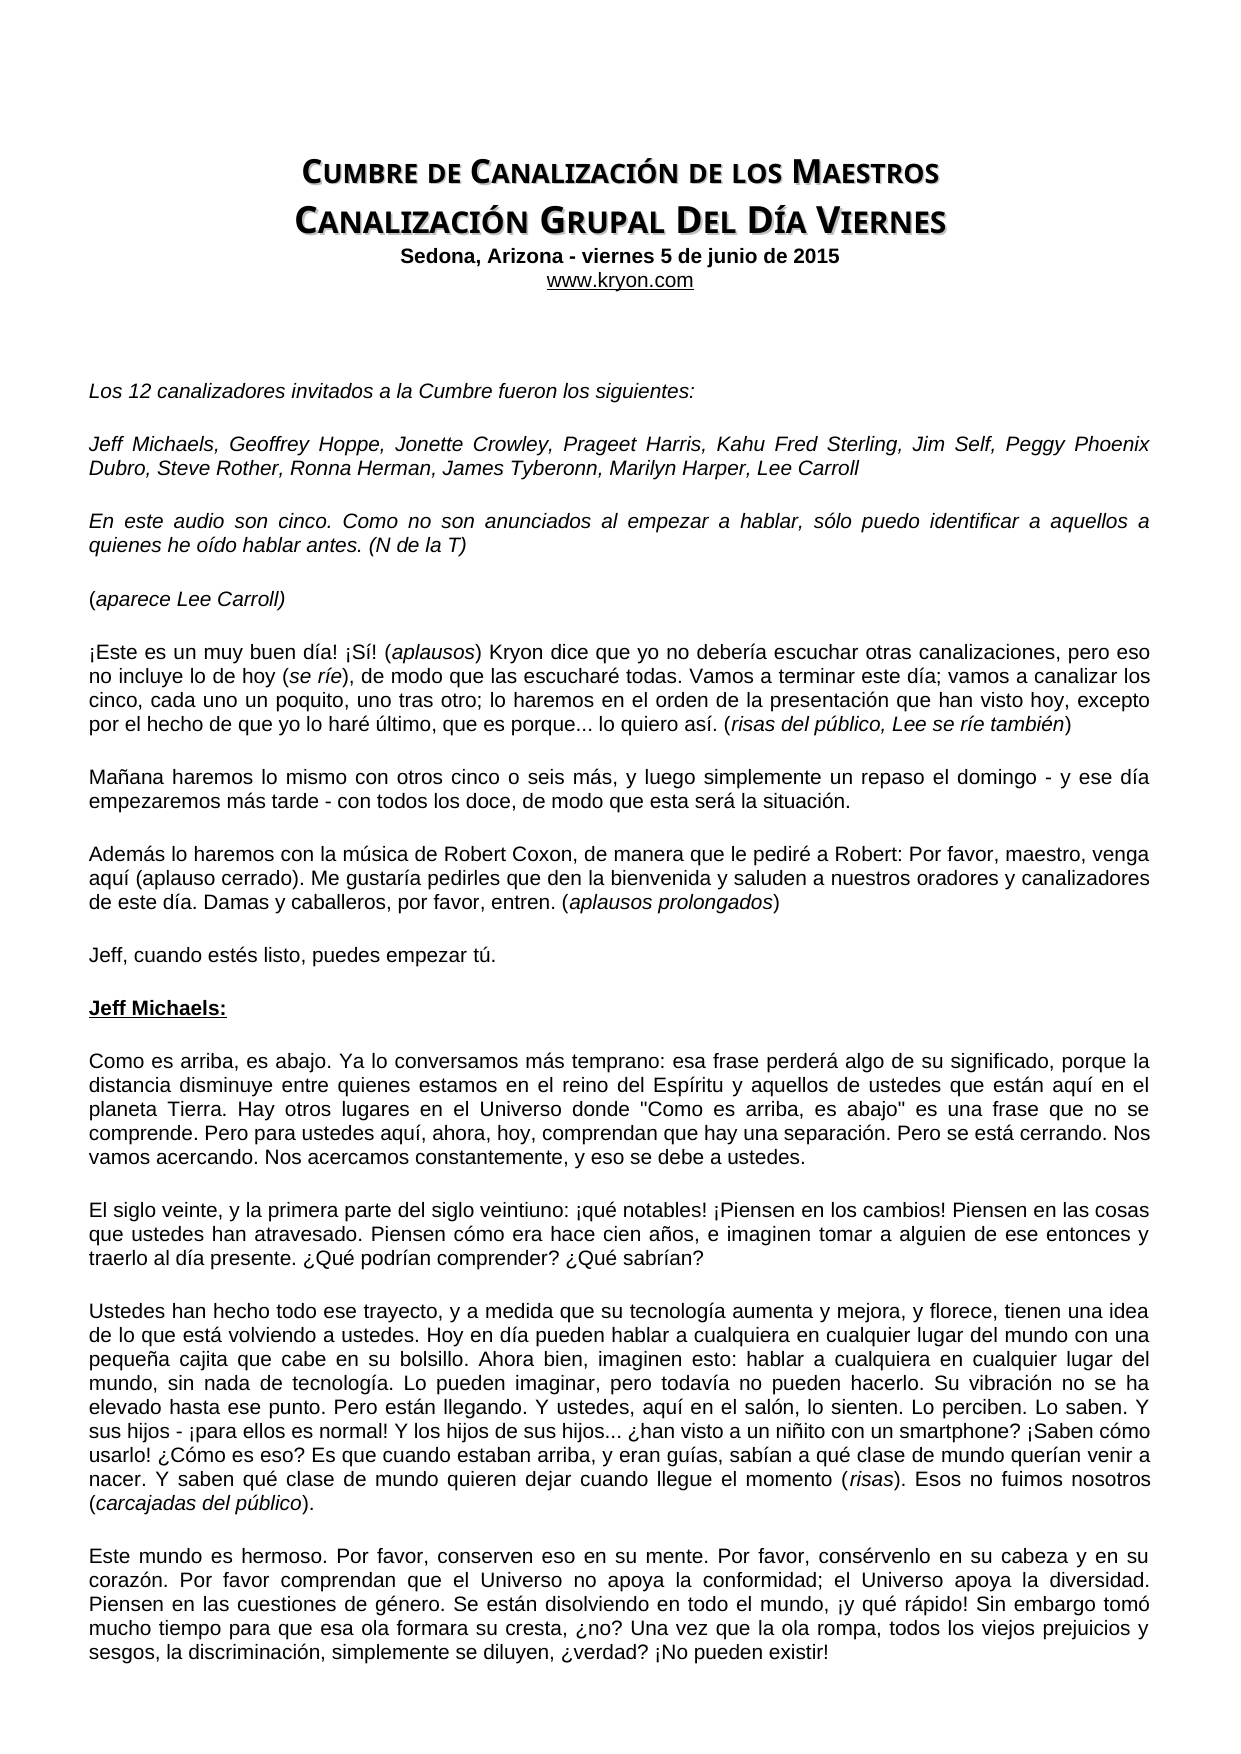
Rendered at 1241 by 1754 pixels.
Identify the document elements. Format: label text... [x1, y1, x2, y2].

text El siglo veinte, y la primera parte del siglo veintiuno: ¡qué notables! ¡Piensen en los cambios! Piensen en las cosas que ustedes han atravesado. Piensen cómo era hace cien años, e imaginen tomar a alguien de ese entonces y traerlo al día presente. ¿Qué podrían comprender? ¿Qué sabrían? [89, 1198, 1152, 1270]
text Jeff Michaels, Geoffrey Hoppe, Jonette Crowley, Prageet Harris, Kahu Fred Sterling, Jim Self, Peggy Phoenix Dubro, Steve Rother, Ronna Herman, James Tyberonn, Marilyn Harper, Lee Carroll [89, 432, 1152, 480]
text Como es arriba, es abajo. Ya lo conversamos más temprano: esa frase perderá algo de su significado, porque la distancia disminuye entre quienes estamos en el reino del Espíritu y aquellos de ustedes que están aquí en el planeta Tierra. Hay otros lugares en el Universo donde "Como es arriba, es abajo" es una frase que no se comprende. Pero para ustedes aquí, ahora, hoy, comprendan que hay una separación. Pero se está cerrando. Nos vamos acercando. Nos acercamos constantemente, y eso se debe a ustedes. [89, 1049, 1152, 1169]
text Además lo haremos con la música de Robert Coxon, de manera que le pediré a Robert: Por favor, maestro, venga aquí (aplauso cerrado). Me gustaría pedirles que den la bienvenida y saluden a nuestros oradores y canalizadores de este día. Damas y caballeros, por favor, entren. (aplausos prolongados) [89, 842, 1152, 913]
text Ustedes han hecho todo ese trayecto, y a medida que su tecnología aumenta y mejora, y florece, tienen una idea de lo que está volviendo a ustedes. Hoy en día pueden hablar a cualquiera en cualquier lugar del mundo con una pequeña cajita que cabe en su bolsillo. Ahora bien, imaginen esto: hablar a cualquiera en cualquier lugar del mundo, sin nada de tecnología. Lo pueden imaginar, pero todavía no pueden hacerlo. Su vibración no se ha elevado hasta ese punto. Pero están llegando. Y ustedes, aquí en el salón, lo sienten. Lo perciben. Lo saben. Y sus hijos - ¡para ellos es normal! Y los hijos de sus hijos... ¿han visto a un niñito con un smartphone? ¡Saben cómo usarlo! ¿Cómo es eso? Es que cuando estaban arriba, y eran guías, sabían a qué clase de mundo querían venir a nacer. Y saben qué clase de mundo quieren dejar cuando llegue el momento (risas). Esos no fuimos nosotros (carcajadas del público). [89, 1299, 1152, 1514]
text ¡Este es un muy buen día! ¡Sí! (aplausos) Kryon dice que yo no debería escuchar otras canalizaciones, pero eso no incluye lo de hoy (se ríe), de modo que las escucharé todas. Vamos a terminar este día; vamos a canalizar los cinco, cada uno un poquito, uno tras otro; lo haremos en el orden de la presentación que han visto hoy, excepto por el hecho de que yo lo haré último, que es porque... lo quiero así. (risas del público, Lee se ríe también) [89, 639, 1152, 735]
text Los 12 canalizadores invitados a la Cumbre fueron los siguientes: [89, 379, 1152, 403]
text Cumbre de Canalización de los Maestros Canalización Grupal Del Día Viernes Sedona, Arizona - viernes 5 de junio de 2015 www.kryon.com [89, 148, 1152, 292]
text Mañana haremos lo mismo con otros cinco o seis más, y luego simplemente un repaso el domingo - y ese día empezaremos más tarde - con todos los doce, de modo que esta será la situación. [89, 764, 1152, 812]
text En este audio son cinco. Como no son anunciados al empezar a hablar, sólo puedo identificar a aquellos a quienes he oído hablar antes. (N de la T) [89, 509, 1152, 557]
text (aparece Lee Carroll) [89, 586, 1152, 610]
text Jeff, cuando estés listo, puedes empezar tú. [89, 943, 1152, 967]
text Jeff Michaels: [89, 996, 1152, 1020]
text Este mundo es hermoso. Por favor, conserven eso en su mente. Por favor, consérvenlo en su cabeza y en su corazón. Por favor comprendan que el Universo no apoya la conformidad; el Universo apoya la diversidad. Piensen en las cuestiones de género. Se están disolviendo en todo el mundo, ¡y qué rápido! Sin embargo tomó mucho tiempo para que esa ola formara su cresta, ¿no? Una vez que la ola rompa, todos los viejos prejuicios y sesgos, la discriminación, simplemente se diluyen, ¿verdad? ¡No pueden existir! [89, 1544, 1152, 1663]
